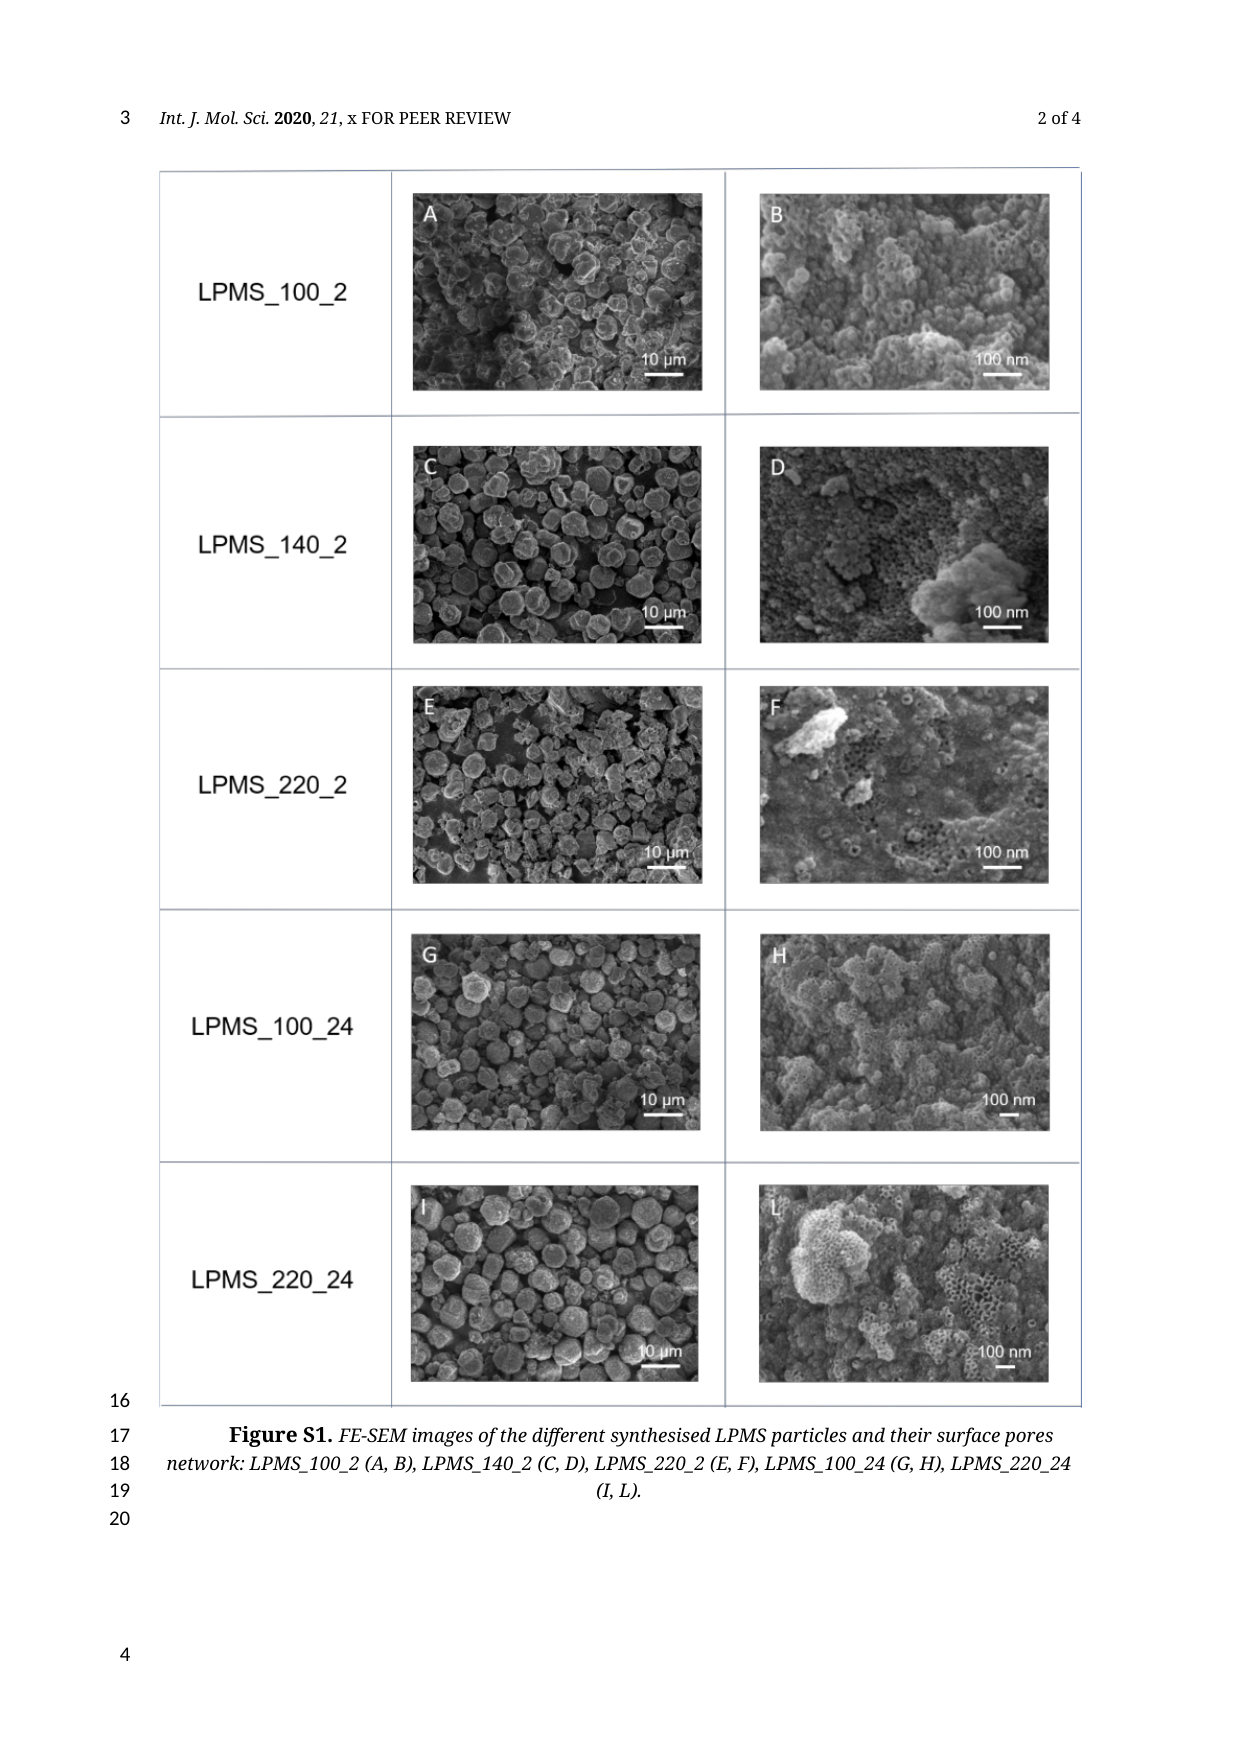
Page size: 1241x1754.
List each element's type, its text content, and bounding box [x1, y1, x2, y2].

text Figure S1. FE-SEM images of the different synthesised LPMS particles and their surface pores network: LPMS_100_2 (A, B), LPMS_140_2 (C, D), LPMS_220_2 (E, F), LPMS_100_24 (G, H), LPMS_220_24 (I, L). [159, 1420, 1081, 1503]
picture [159, 167, 1082, 1408]
